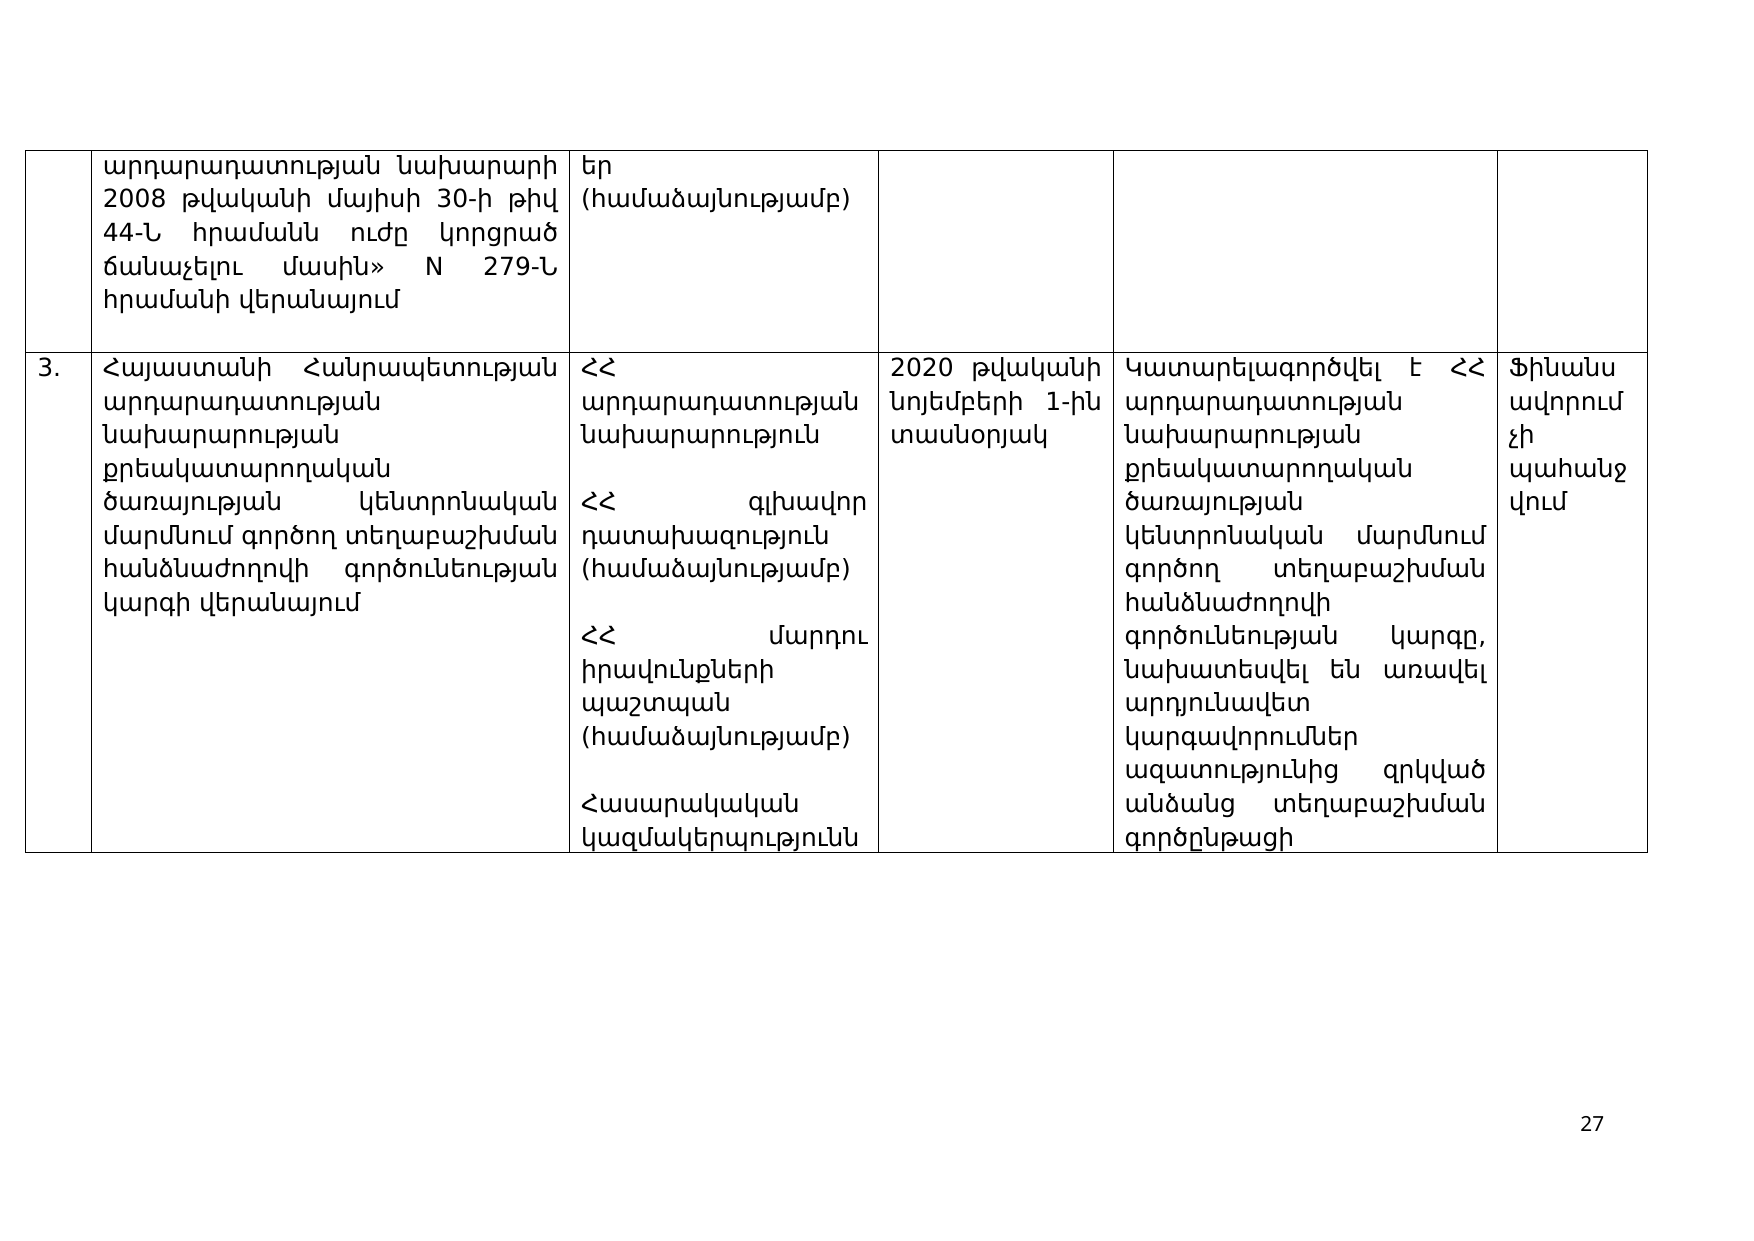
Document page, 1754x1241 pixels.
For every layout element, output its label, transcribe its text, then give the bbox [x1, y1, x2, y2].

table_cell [1114, 151, 1497, 352]
table_cell Հայաստանի Հանրապետության արդարադատության նախարարության քրեակատարողական ծառայության կենտրոնական մարմնում գործող տեղաբաշխման հանձնաժողովի գործունեության կարգի վերանայում [92, 353, 569, 852]
table_cell 2020 թվականի նոյեմբերի 1-ին տասնօրյակ [879, 353, 1113, 852]
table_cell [570, 151, 878, 352]
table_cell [879, 151, 1113, 352]
table_cell [26, 353, 91, 852]
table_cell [1498, 151, 1647, 352]
table_cell ՀՀ արդարադատության նախարարություն ՀՀ գլխավոր դատախազություն (համաձայնությամբ) ՀՀ մարդու իրավունքների պաշտպան (համաձայնությամբ) Հասարակական կազմակերպություններ (համաձայնությամբ) [570, 353, 878, 852]
table_cell [26, 151, 91, 352]
table_cell Ֆինանսավորում չի պահանջվում [1498, 353, 1647, 852]
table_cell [92, 151, 569, 352]
table_cell Կատարելագործվել է ՀՀ արդարադատության նախարարության քրեակատարողական ծառայության կենտրոնական մարմնում գործող տեղաբաշխման հանձնաժողովի գործունեության կարգը, նախատեսվել են առավել արդյունավետ կարգավորումներ ազատությունից զրկված անձանց տեղաբաշխման գործընթացի կապակցությամբ` ապահովելով ռիսկայնության որոշակի գործոնների ի սկզբանե չեզոքացումը և (կամ) դրանց նվազեցումը: [1114, 353, 1497, 852]
